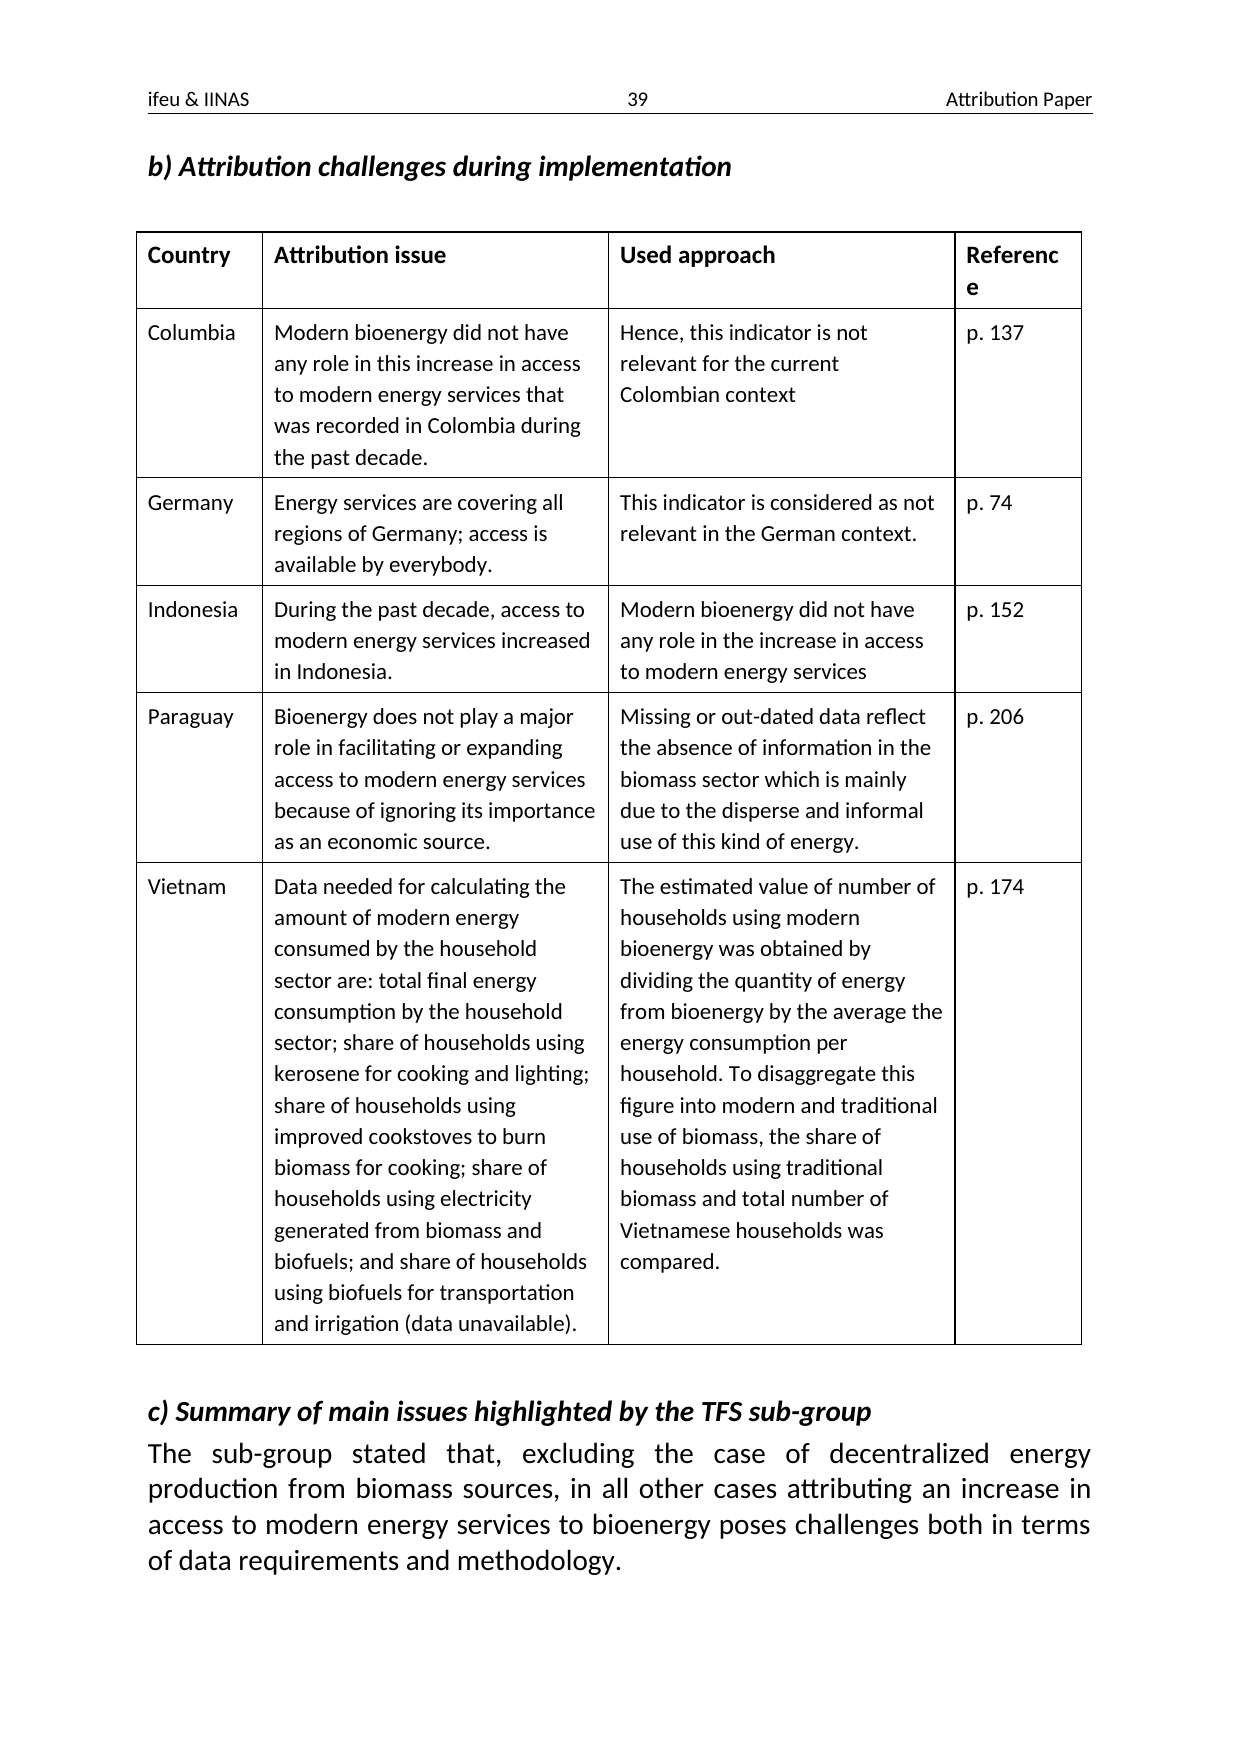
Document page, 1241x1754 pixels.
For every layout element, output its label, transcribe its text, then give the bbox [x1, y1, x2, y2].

table_cell Bioenergy does not play a major role in facilitating or expanding access to modern energy services because of ignoring its importance as an economic source. [263, 693, 608, 862]
table_cell p. 174 [956, 863, 1081, 1344]
table_cell The estimated value of number of households using modern bioenergy was obtained by dividing the quantity of energy from bioenergy by the average the energy consumption per household. To disaggregate this figure into modern and traditional use of biomass, the share of households using traditional biomass and total number of Vietnamese households was compared. [609, 863, 954, 1344]
text b) Attribution challenges during implementation [148, 148, 1093, 183]
table_cell Data needed for calculating the amount of modern energy consumed by the household sector are: total final energy consumption by the household sector; share of households using kerosene for cooking and lighting; share of households using improved cookstoves to burn biomass for cooking; share of households using electricity generated from biomass and biofuels; and share of households using biofuels for transportation and irrigation (data unavailable). [263, 863, 608, 1344]
table_cell Energy services are covering all regions of Germany; access is available by everybody. [263, 478, 608, 584]
table_cell p. 152 [956, 586, 1081, 692]
table_cell During the past decade, access to modern energy services increased in Indonesia. [263, 586, 608, 692]
table_cell p. 137 [956, 309, 1081, 477]
table_cell Germany [137, 478, 262, 584]
table_header Reference [956, 233, 1081, 307]
text The sub-group stated that, excluding the case of decentralized energy production from biomass sources, in all other cases attributing an increase in access to modern energy services to bioenergy poses challenges both in terms of data requirements and methodology. [148, 1435, 1093, 1577]
table_cell p. 74 [956, 478, 1081, 584]
table_cell Vietnam [137, 863, 262, 1344]
table_cell Hence, this indicator is not relevant for the current Colombian context [609, 309, 954, 477]
table_cell Modern bioenergy did not have any role in this increase in access to modern energy services that was recorded in Colombia during the past decade. [263, 309, 608, 477]
table_cell Columbia [137, 309, 262, 477]
table_cell This indicator is considered as not relevant in the German context. [609, 478, 954, 584]
table_cell Modern bioenergy did not have any role in the increase in access to modern energy services [609, 586, 954, 692]
table_header Country [137, 233, 262, 307]
text c) Summary of main issues highlighted by the TFS sub-group [148, 1393, 1093, 1429]
table_cell Paraguay [137, 693, 262, 862]
table_cell Indonesia [137, 586, 262, 692]
table_cell p. 206 [956, 693, 1081, 862]
table_cell Missing or out-dated data reflect the absence of information in the biomass sector which is mainly due to the disperse and informal use of this kind of energy. [609, 693, 954, 862]
table_header Used approach [609, 233, 954, 307]
table_header Attribution issue [263, 233, 608, 307]
